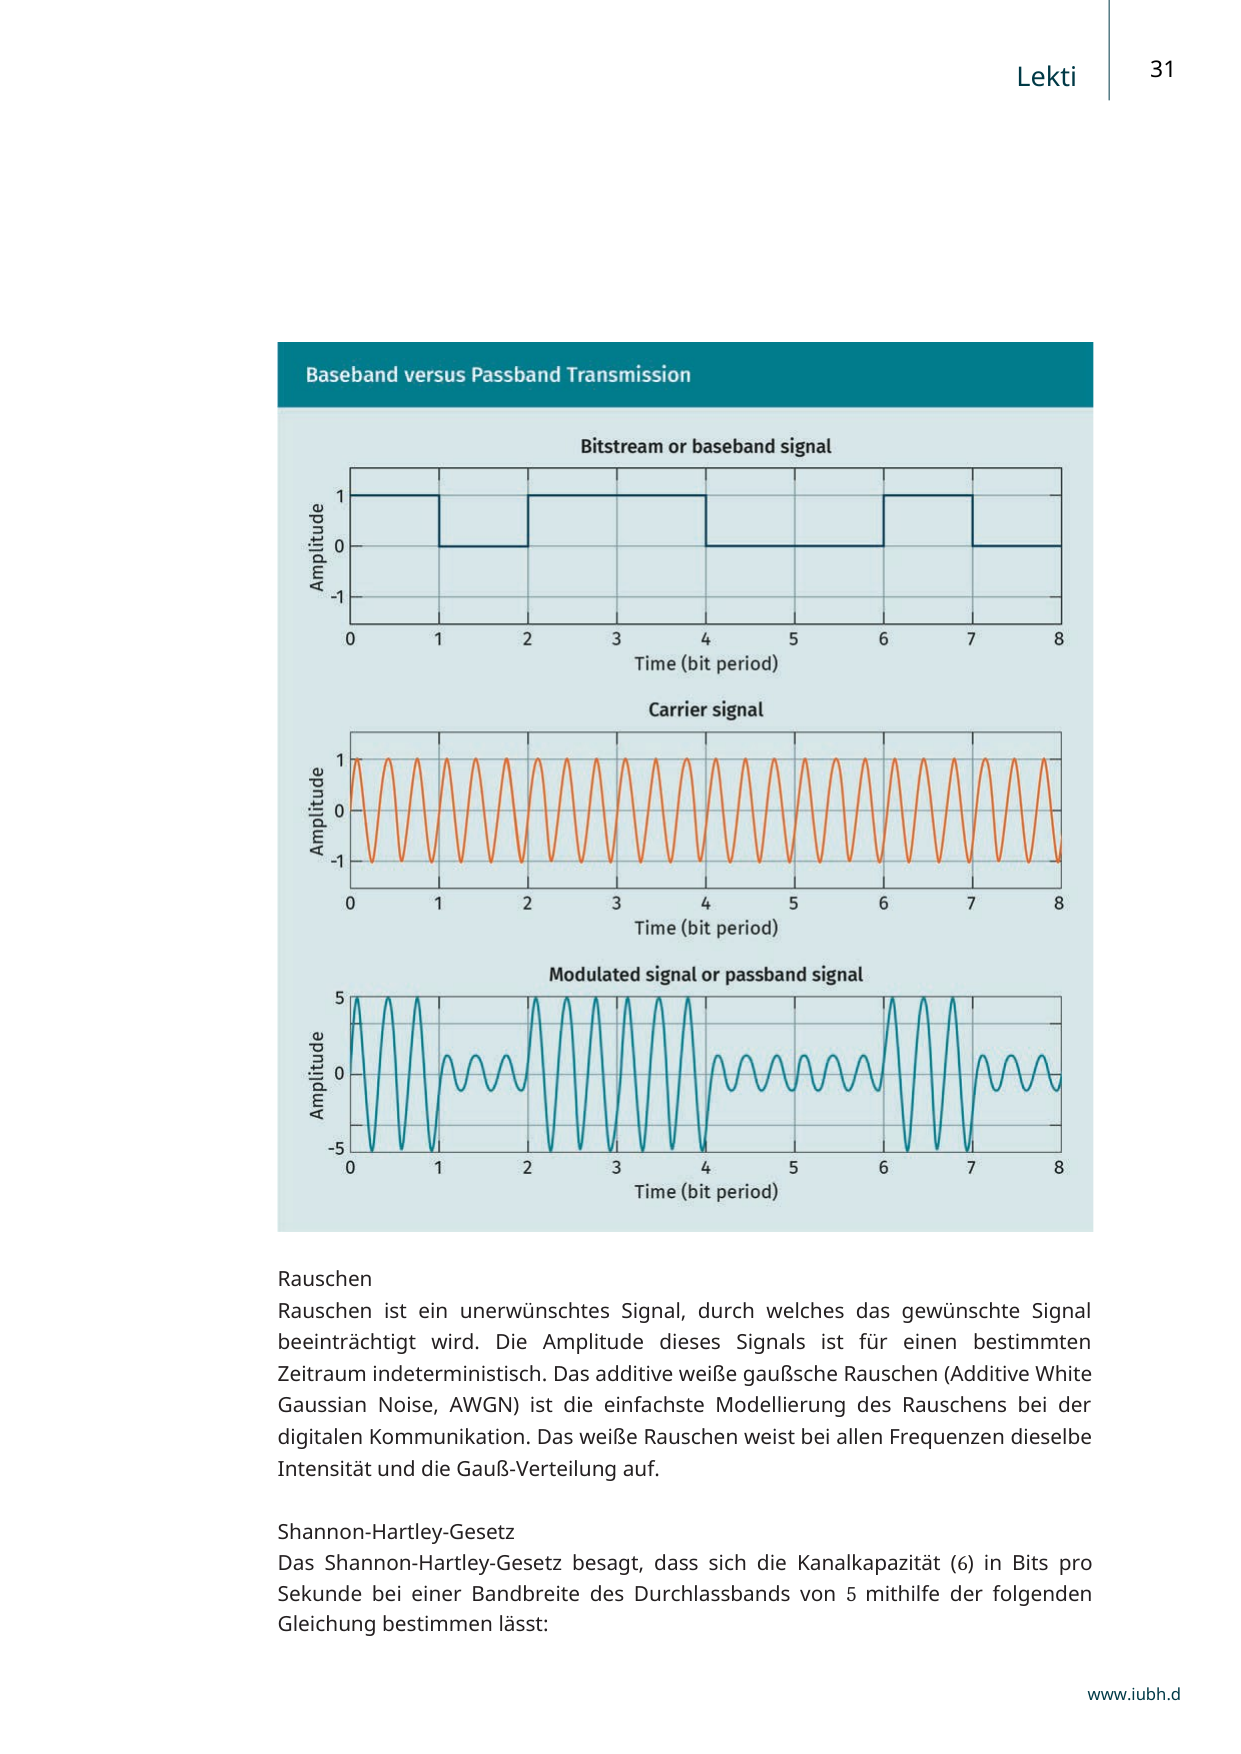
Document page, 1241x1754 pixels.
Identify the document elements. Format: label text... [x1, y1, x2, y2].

picture [277, 342, 1094, 1232]
text Rauschen ist ein unerwünschtes Signal, durch welches das gewünschte Signal beeinträchtigt wird. Die Amplitude dieses Signals ist für einen bestimmten Zeitraum indeterministisch. Das additive weiße gaußsche Rauschen (Additive White Gaussian Noise, AWGN) ist die einfachste Modellierung des Rauschens bei der digitalen Kommunikation. Das weiße Rauschen weist bei allen Frequenzen dieselbe Intensität und die Gauß-Verteilung auf. [277, 1296, 1093, 1482]
picture [1146, 1687, 1150, 1700]
text Das Shannon-Hartley-Gesetz besagt, dass sich die Kanalkapazität (6) in Bits pro Sekunde bei einer Bandbreite des Durchlassbands von 5 mithilfe der folgenden Gleichung bestimmen lässt: [277, 1548, 1093, 1638]
text Rauschen [277, 1264, 1198, 1293]
text Shannon-Hartley-Gesetz [277, 1517, 1198, 1545]
